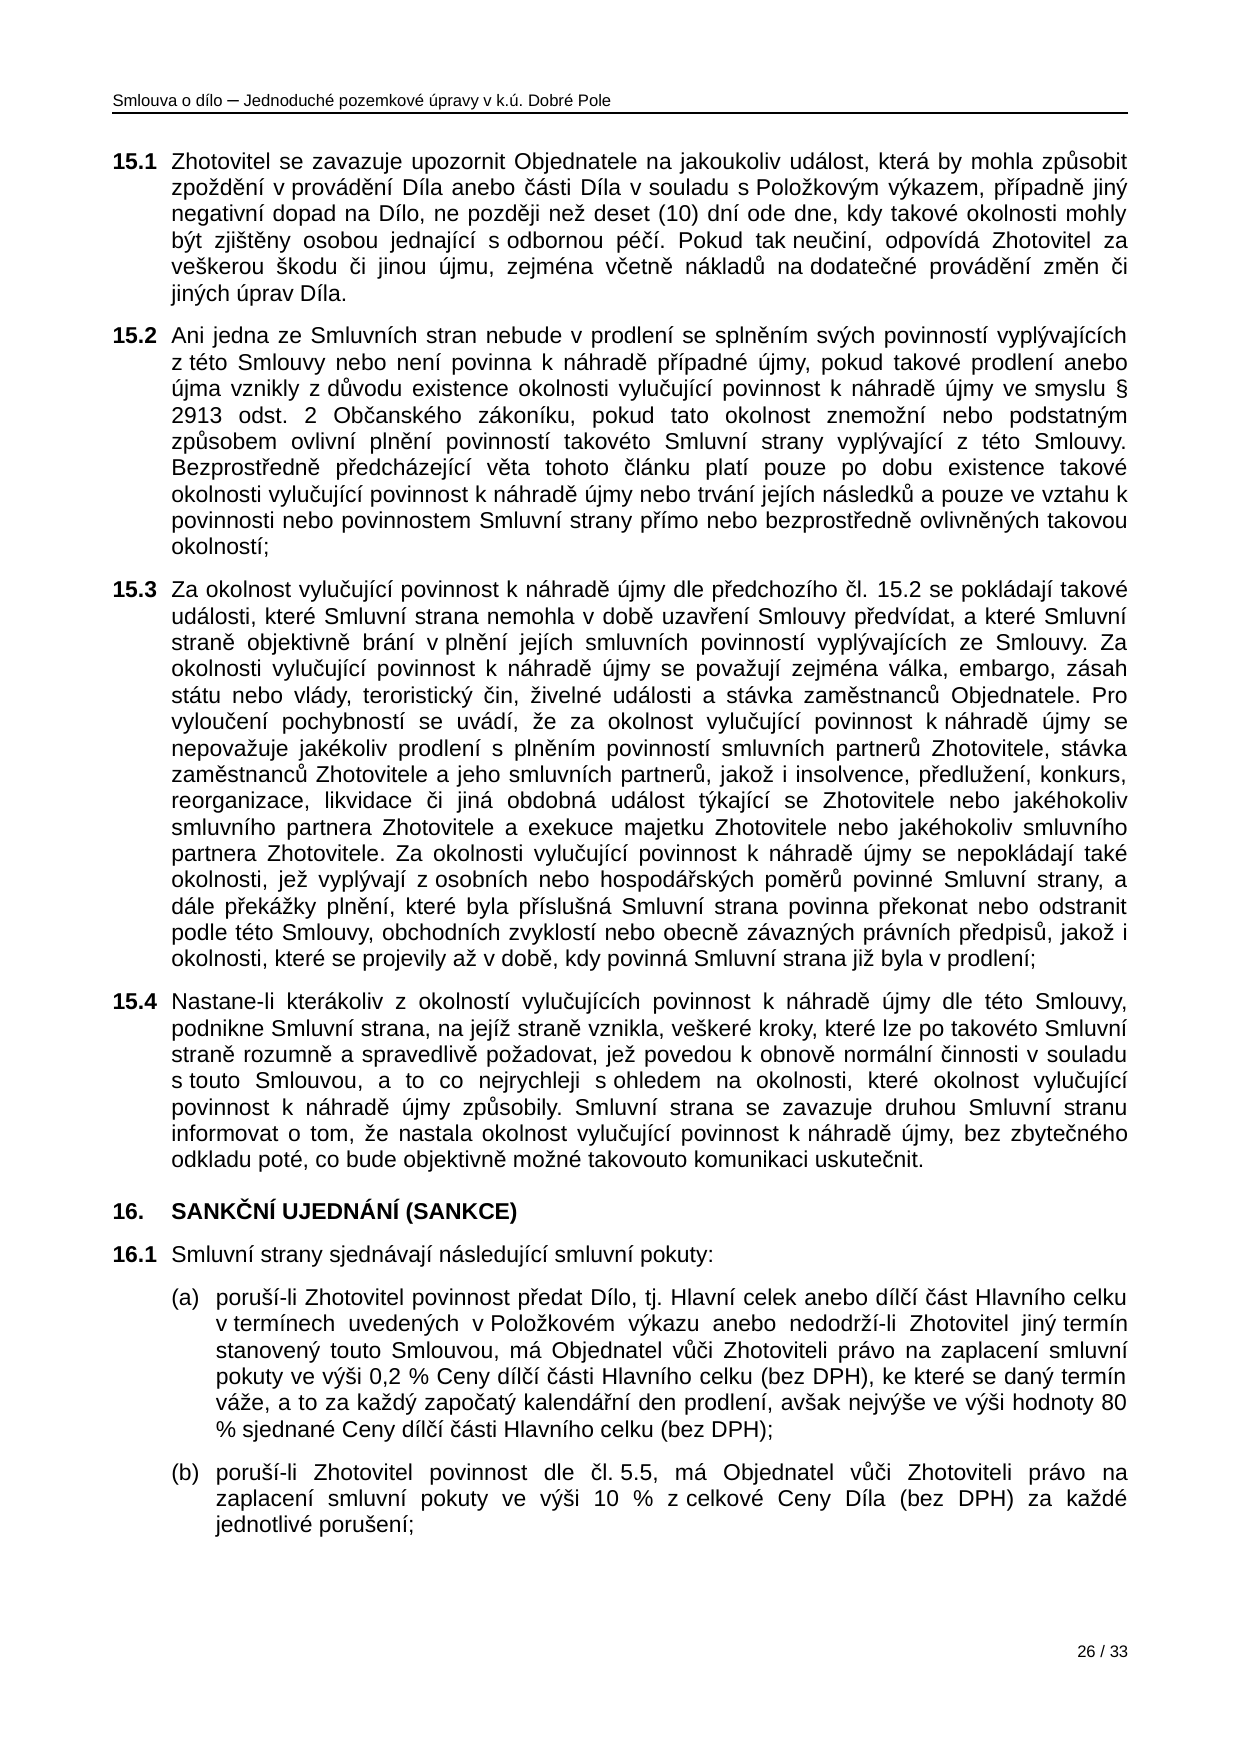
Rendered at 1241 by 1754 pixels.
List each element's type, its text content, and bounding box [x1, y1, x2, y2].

text Za okolnost vylučující povinnost k náhradě újmy dle předchozího čl. 15.2 se pokládají takové události, které Smluvní strana nemohla v době uzavření Smlouvy předvídat, a které Smluvní straně objektivně brání v plnění jejích smluvních povinností vyplývajících ze Smlouvy. Za okolnosti vylučující povinnost k náhradě újmy se považují zejména válka, embargo, zásah státu nebo vlády, teroristický čin, živelné události a stávka zaměstnanců Objednatele. Pro vyloučení pochybností se uvádí, že za okolnost vylučující povinnost k náhradě újmy se nepovažuje jakékoliv prodlení s plněním povinností smluvních partnerů Zhotovitele, stávka zaměstnanců Zhotovitele a jeho smluvních partnerů, jakož i insolvence, předlužení, konkurs, reorganizace, likvidace či jiná obdobná událost týkající se Zhotovitele nebo jakéhokoliv smluvního partnera Zhotovitele a exekuce majetku Zhotovitele nebo jakéhokoliv smluvního partnera Zhotovitele. Za okolnosti vylučující povinnost k náhradě újmy se nepokládají také okolnosti, jež vyplývají z osobních nebo hospodářských poměrů povinné Smluvní strany, a dále překážky plnění, které byla příslušná Smluvní strana povinna překonat nebo odstranit podle této Smlouvy, obchodních zvyklostí nebo obecně závazných právních předpisů, jakož i okolnosti, které se projevily až v době, kdy povinná Smluvní strana již byla v prodlení; [112, 576, 1128, 972]
text Ani jedna ze Smluvních stran nebude v prodlení se splněním svých povinností vyplývajících z této Smlouvy nebo není povinna k náhradě případné újmy, pokud takové prodlení anebo újma vznikly z důvodu existence okolnosti vylučující povinnost k náhradě újmy ve smyslu § 2913 odst. 2 Občanského zákoníku, pokud tato okolnost znemožní nebo podstatným způsobem ovlivní plnění povinností takovéto Smluvní strany vyplývající z této Smlouvy. Bezprostředně předcházející věta tohoto článku platí pouze po dobu existence takové okolnosti vylučující povinnost k náhradě újmy nebo trvání jejích následků a pouze ve vztahu k povinnosti nebo povinnostem Smluvní strany přímo nebo bezprostředně ovlivněných takovou okolností; [112, 322, 1128, 560]
text Smluvní strany sjednávají následující smluvní pokuty: [112, 1241, 1128, 1267]
list poruší-li Zhotovitel povinnost předat Dílo, tj. Hlavní celek anebo dílčí část Hlavního celku v termínech uvedených v Položkovém výkazu anebo nedodrží-li Zhotovitel jiný termín stanovený touto Smlouvou, má Objednatel vůči Zhotoviteli právo na zaplacení smluvní pokuty ve výši 0,2 % Ceny dílčí části Hlavního celku (bez DPH), ke které se daný termín váže, a to za každý započatý kalendářní den prodlení, avšak nejvýše ve výši hodnoty 80 % sjednané Ceny dílčí části Hlavního celku (bez DPH); [171, 1284, 1128, 1442]
text Sankční ujednání (SANKCE) [112, 1198, 1128, 1224]
list poruší-li Zhotovitel povinnost dle čl. 5.5, má Objednatel vůči Zhotoviteli právo na zaplacení smluvní pokuty ve výši 10 % z celkové Ceny Díla (bez DPH) za každé jednotlivé porušení; [171, 1459, 1128, 1538]
text Nastane-li kterákoliv z okolností vylučujících povinnost k náhradě újmy dle této Smlouvy, podnikne Smluvní strana, na jejíž straně vznikla, veškeré kroky, které lze po takovéto Smluvní straně rozumně a spravedlivě požadovat, jež povedou k obnově normální činnosti v souladu s touto Smlouvou, a to co nejrychleji s ohledem na okolnosti, které okolnost vylučující povinnost k náhradě újmy způsobily. Smluvní strana se zavazuje druhou Smluvní stranu informovat o tom, že nastala okolnost vylučující povinnost k náhradě újmy, bez zbytečného odkladu poté, co bude objektivně možné takovouto komunikaci uskutečnit. [112, 988, 1128, 1173]
text Zhotovitel se zavazuje upozornit Objednatele na jakoukoliv událost, která by mohla způsobit zpoždění v provádění Díla anebo části Díla v souladu s Položkovým výkazem, případně jiný negativní dopad na Dílo, ne později než deset (10) dní ode dne, kdy takové okolnosti mohly být zjištěny osobou jednající s odbornou péčí. Pokud tak neučiní, odpovídá Zhotovitel za veškerou škodu či jinou újmu, zejména včetně nákladů na dodatečné provádění změn či jiných úprav Díla. [112, 148, 1128, 306]
